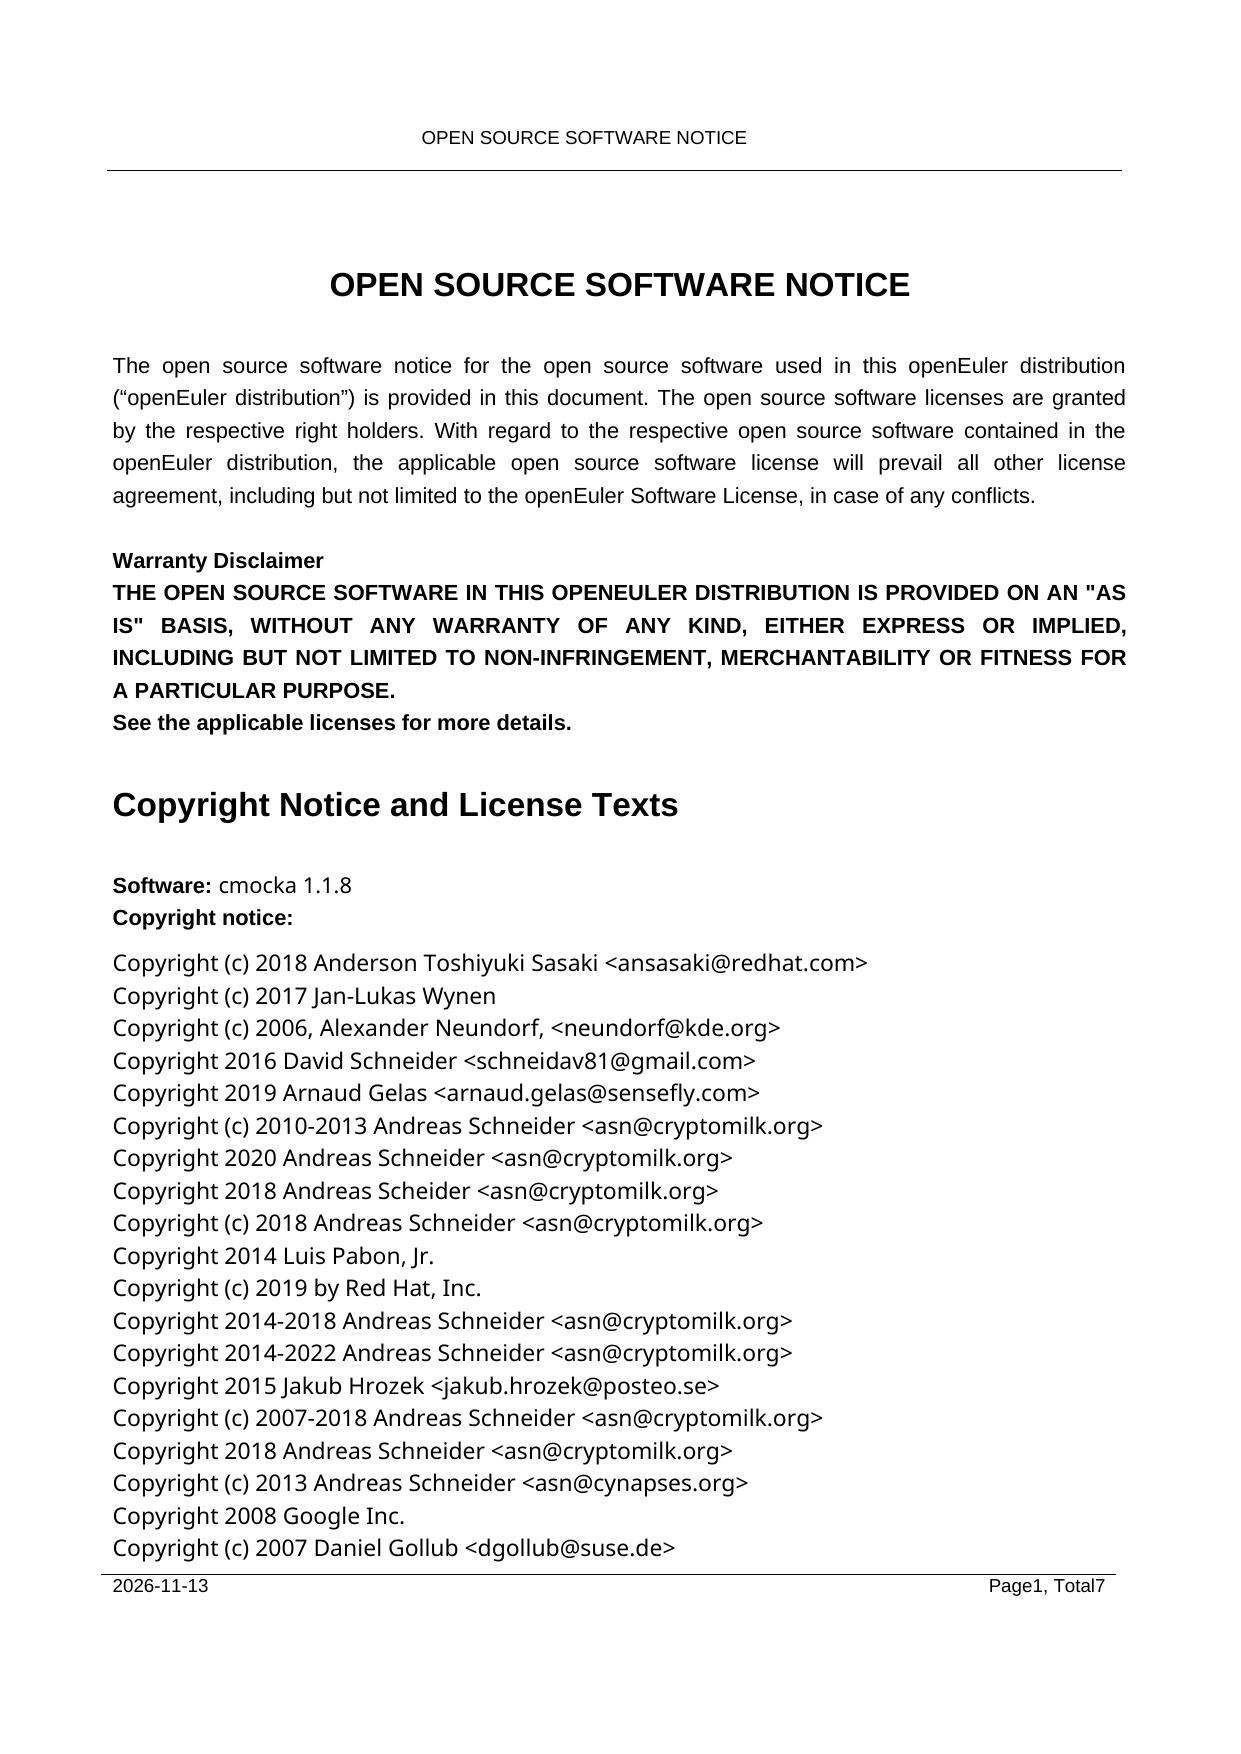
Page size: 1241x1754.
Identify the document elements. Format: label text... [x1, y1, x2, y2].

title Software: cmocka 1.1.8 [112, 869, 1128, 901]
text Warranty Disclaimer [112, 544, 1128, 576]
text Copyright Notice and License Texts [112, 771, 1128, 836]
text The open source software notice for the open source software used in this openEuler distribution (“openEuler distribution”) is provided in this document. The open source software licenses are granted by the respective right holders. With regard to the respective open source software contained in the openEuler distribution, the applicable open source software license will prevail all other license agreement, including but not limited to the openEuler Software License, in case of any conflicts. [112, 349, 1128, 511]
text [112, 947, 1128, 1564]
text Copyright notice: [112, 901, 1128, 934]
text OPEN SOURCE SOFTWARE NOTICE [112, 251, 1128, 316]
text THE OPEN SOURCE SOFTWARE IN THIS OPENEULER DISTRIBUTION IS PROVIDED ON AN "AS IS" BASIS, WITHOUT ANY WARRANTY OF ANY KIND, EITHER EXPRESS OR IMPLIED, INCLUDING BUT NOT LIMITED TO NON-INFRINGEMENT, MERCHANTABILITY OR FITNESS FOR A PARTICULAR PURPOSE. See the applicable licenses for more details. [112, 576, 1128, 739]
